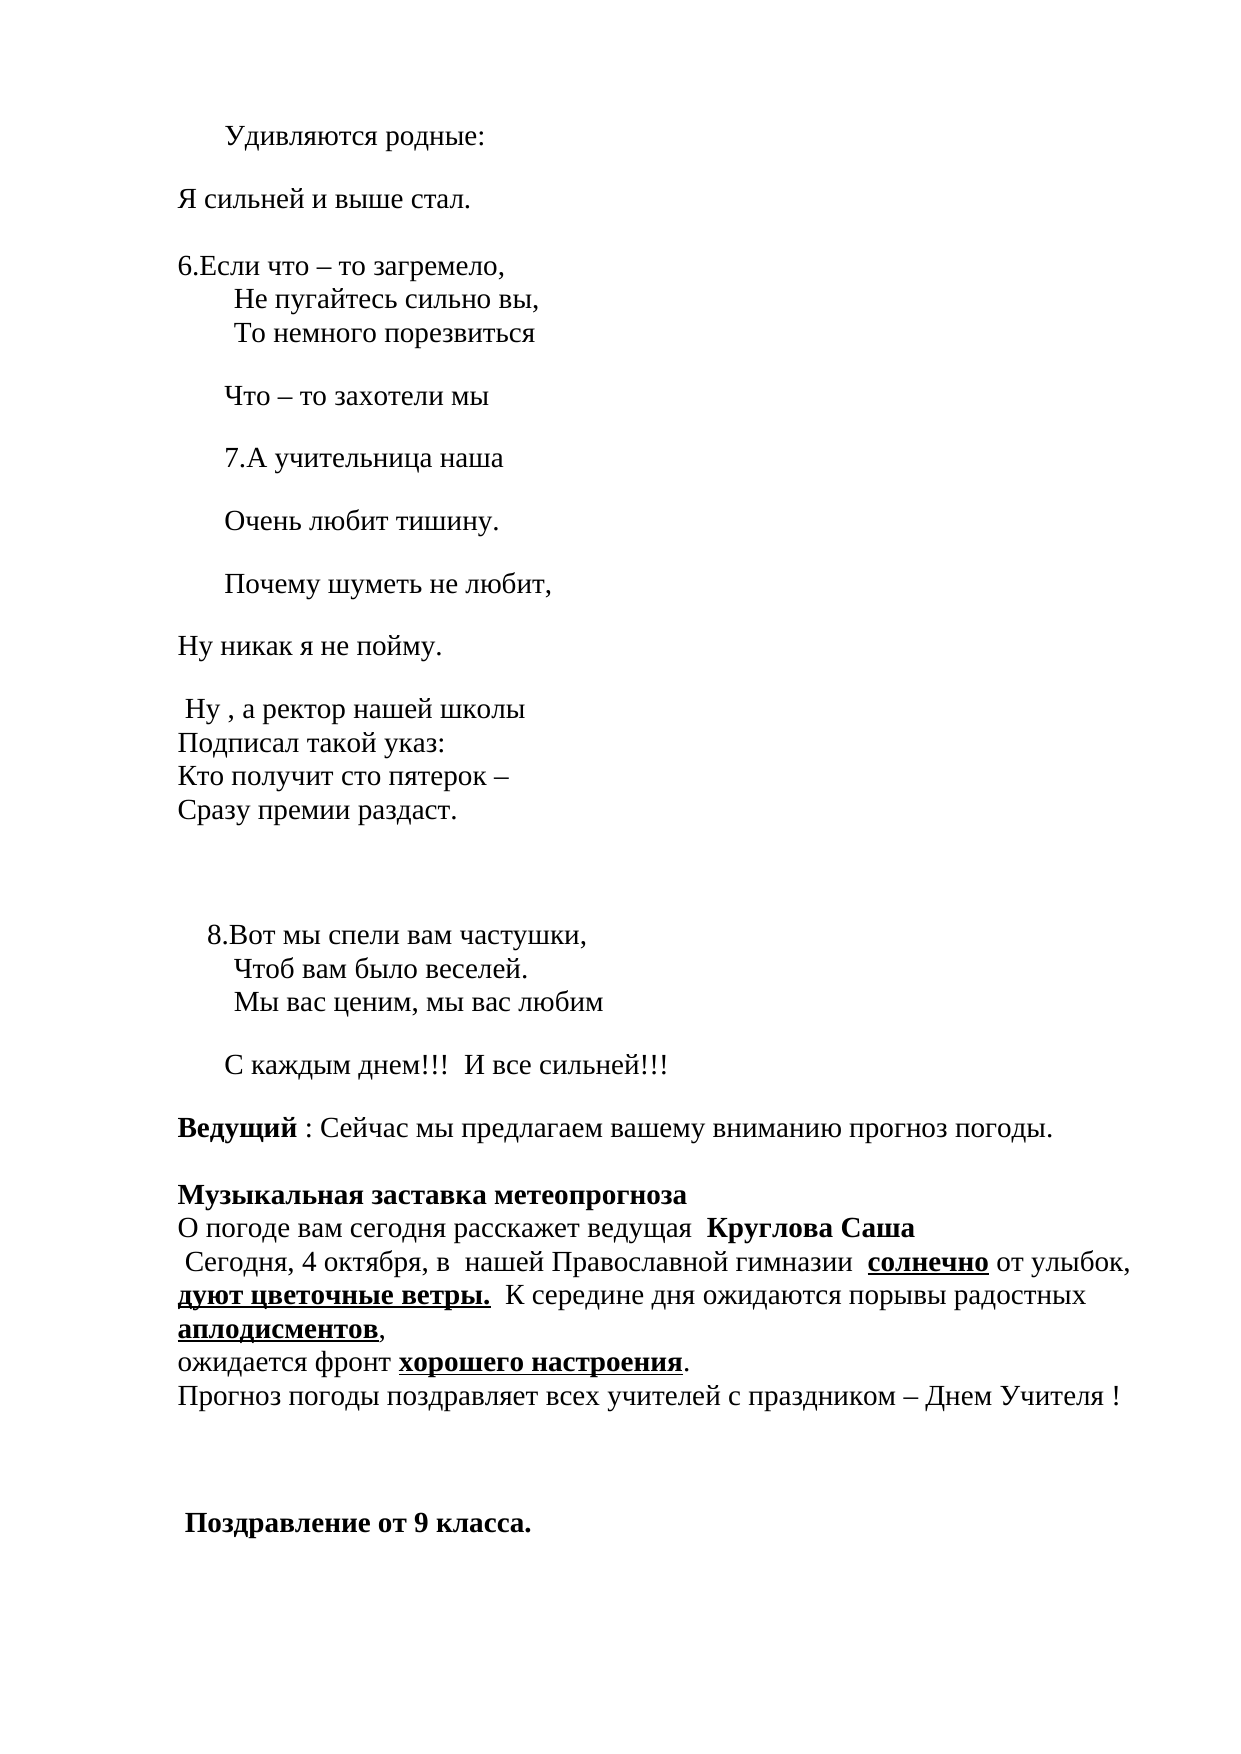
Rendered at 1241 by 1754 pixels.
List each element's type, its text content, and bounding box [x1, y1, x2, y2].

text 6.Если что – то загремело, [177, 248, 1152, 281]
text 7.А учительница наша [177, 440, 1152, 474]
text Чтоб вам было веселей. [177, 951, 1152, 984]
text Сегодня, 4 октября, в нашей Православной гимназии солнечно от улыбок, дуют цветочные ветры. К середине дня ожидаются порывы радостных аплодисментов, [177, 1244, 1152, 1344]
text Мы вас ценим, мы вас любим [177, 984, 1152, 1018]
text ожидается фронт хорошего настроения. [177, 1344, 1152, 1378]
text Почему шуметь не любит, [177, 566, 1152, 599]
text Что – то захотели мы [177, 378, 1152, 411]
text С каждым днем!!! И все сильней!!! [177, 1047, 1152, 1081]
text Не пугайтесь сильно вы, [177, 281, 1152, 315]
text 8.Вот мы спели вам частушки, [207, 917, 1152, 951]
text Очень любит тишину. [177, 503, 1152, 537]
text Ну , а ректор нашей школы Подписал такой указ: Кто получит сто пятерок – Сразу премии раздаст. [177, 691, 1152, 825]
text Прогноз погоды поздравляет всех учителей с праздником – Днем Учителя ! [177, 1378, 1152, 1412]
text То немного порезвиться [177, 315, 1152, 348]
text Я сильней и выше стал. [177, 181, 1152, 214]
text О погоде вам сегодня расскажет ведущая Круглова Саша [177, 1210, 1152, 1244]
text Ведущий : Сейчас мы предлагаем вашему вниманию прогноз погоды. [177, 1110, 1152, 1143]
text Музыкальная заставка метеопрогноза [177, 1177, 1152, 1210]
text Поздравление от 9 класса. [177, 1506, 1152, 1539]
text Ну никак я не пойму. [177, 628, 1152, 662]
text Удивляются родные: [177, 118, 1152, 152]
